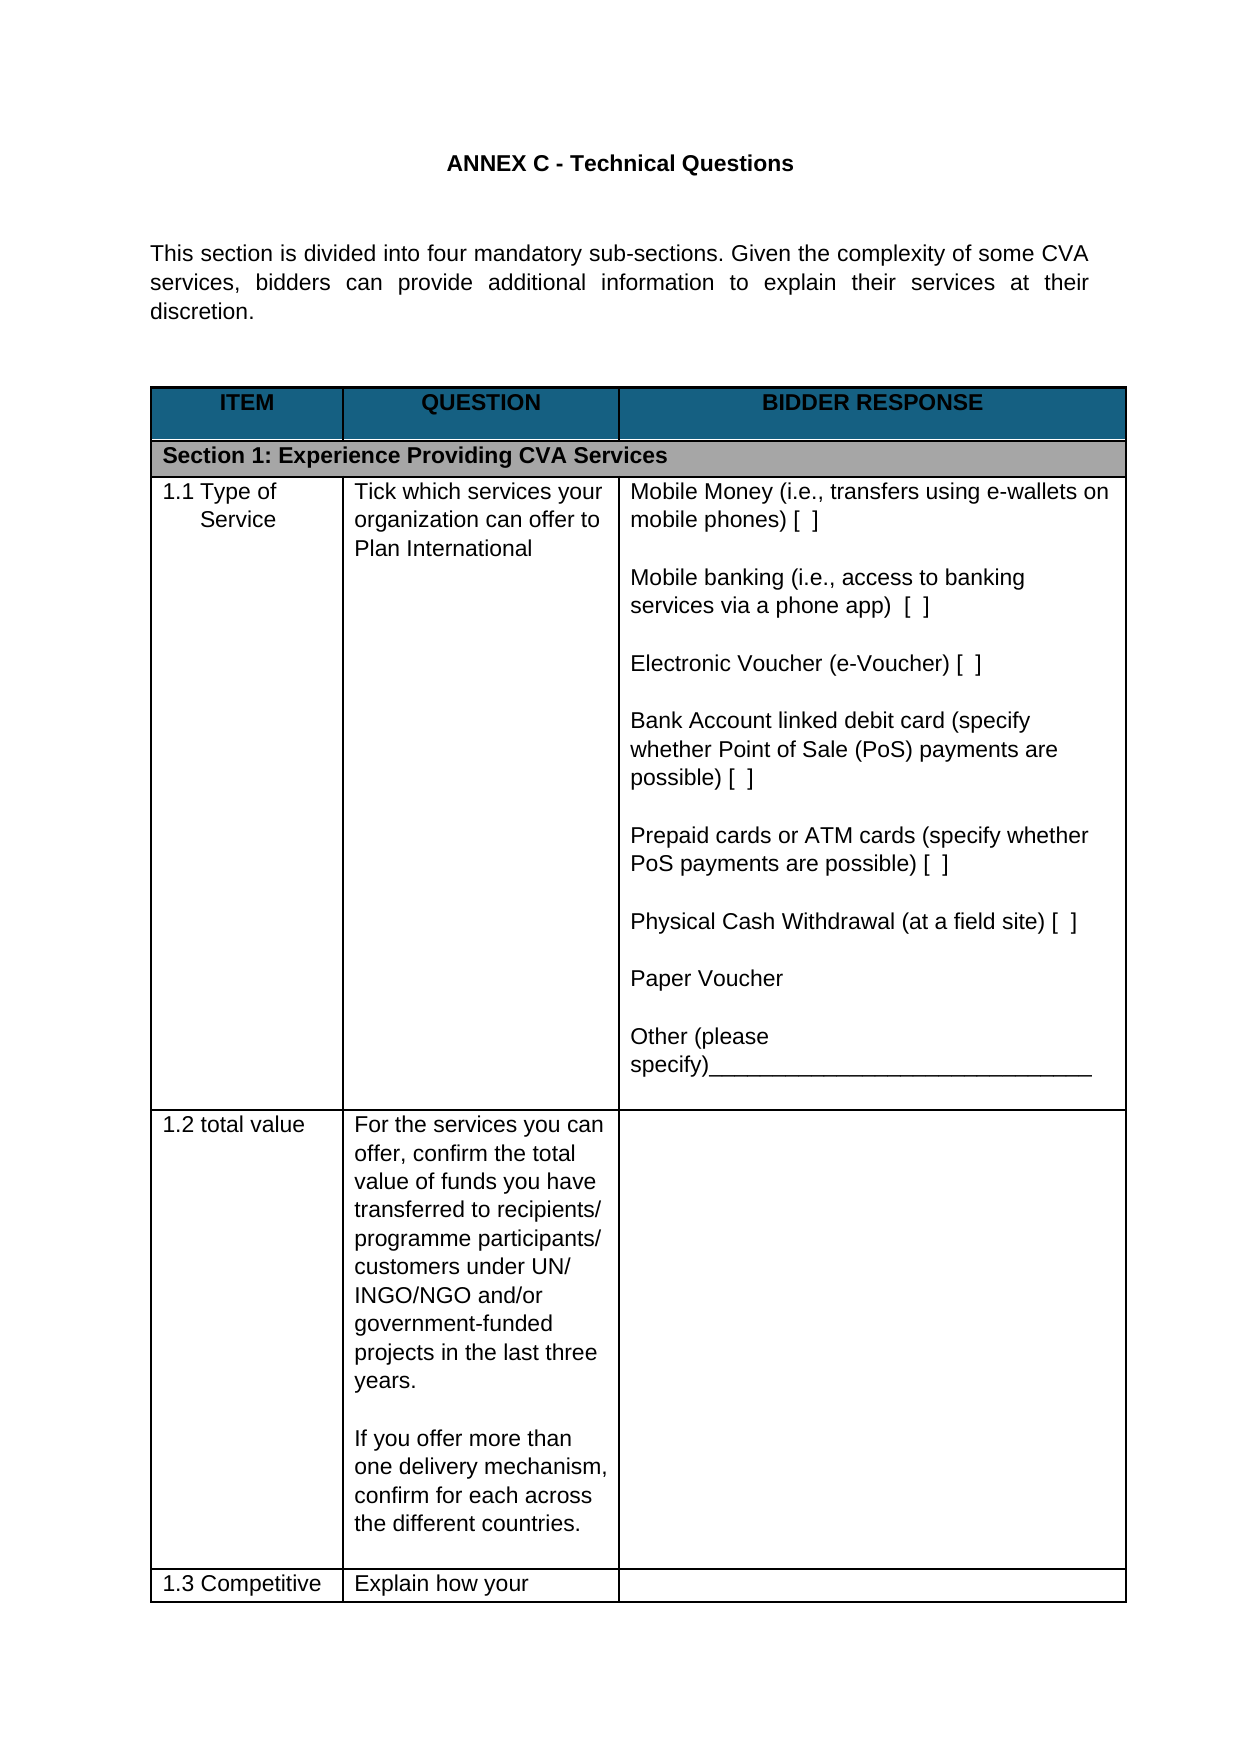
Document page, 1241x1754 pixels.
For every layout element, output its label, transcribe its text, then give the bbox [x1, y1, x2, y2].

table_header QUESTION [344, 389, 618, 439]
table_cell Type of Service [152, 478, 342, 1109]
table_cell Section 1: Experience Providing CVA Services [152, 442, 1125, 476]
table_header BIDDER RESPONSE [620, 389, 1125, 439]
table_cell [152, 1570, 342, 1601]
table_cell [620, 1570, 1125, 1601]
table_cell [344, 1570, 618, 1601]
table_cell Tick which services your organization can offer to Plan International [344, 478, 618, 1109]
table_header ITEM [152, 389, 342, 439]
table_cell 1.2 total value [152, 1111, 342, 1568]
table_cell Mobile Money (i.e., transfers using e-wallets on mobile phones) [ ] Mobile banking (i.e., access to banking services via a phone app) [ ] Electronic Voucher (e-Voucher) [ ] Bank Account linked debit card (specify whether Point of Sale (PoS) payments are possible) [ ] Prepaid cards or ATM cards (specify whether PoS payments are possible) [ ] Physical Cash Withdrawal (at a field site) [ ] Paper Voucher Other (please specify)______________________________ [620, 478, 1125, 1109]
text This section is divided into four mandatory sub-sections. Given the complexity of some CVA services, bidders can provide additional information to explain their services at their discretion. [150, 240, 1090, 324]
table_cell [620, 1111, 1125, 1568]
text ANNEX C - Technical Questions [150, 150, 1090, 176]
table_cell For the services you can offer, confirm the total value of funds you have transferred to recipients/ programme participants/ customers under UN/ INGO/NGO and/or government-funded projects in the last three years. If you offer more than one delivery mechanism, confirm for each across the different countries. [344, 1111, 618, 1568]
